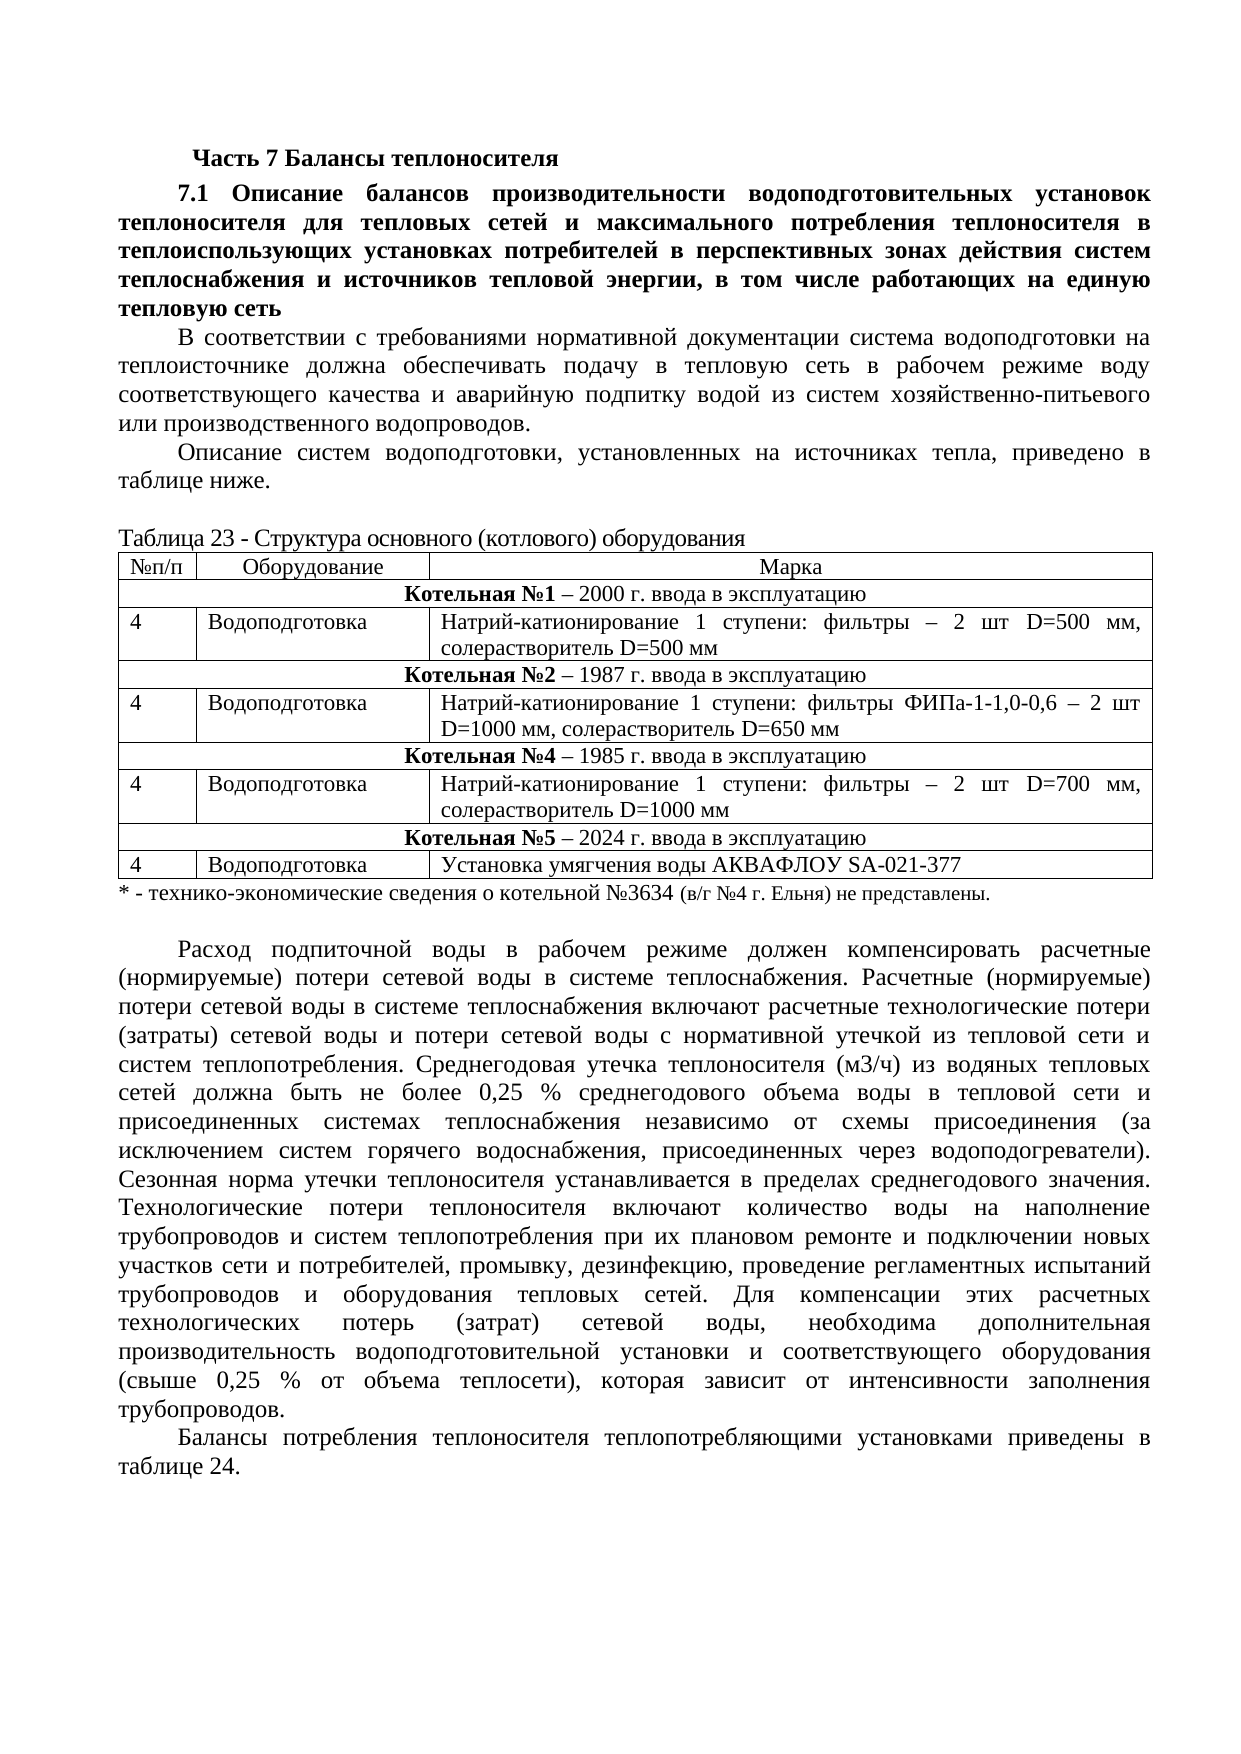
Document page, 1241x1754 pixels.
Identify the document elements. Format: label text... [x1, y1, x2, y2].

table_header Марка [430, 553, 1152, 579]
table_cell Водоподготовка [197, 608, 429, 660]
table_cell Котельная №2 – 1987 г. ввода в эксплуатацию [119, 661, 1152, 688]
text Расход подпиточной воды в рабочем режиме должен компенсировать расчетные (нормируемые) потери сетевой воды в системе теплоснабжения. Расчетные (нормируемые) потери сетевой воды в системе теплоснабжения включают расчетные технологические потери (затраты) сетевой воды и потери сетевой воды с нормативной утечкой из тепловой сети и систем теплопотребления. Среднегодовая утечка теплоносителя (м3/ч) из водяных тепловых сетей должна быть не более 0,25 % среднегодового объема воды в тепловой сети и присоединенных системах теплоснабжения независимо от схемы присоединения (за исключением систем горячего водоснабжения, присоединенных через водоподогреватели). Сезонная норма утечки теплоносителя устанавливается в пределах среднегодового значения. Технологические потери теплоносителя включают количество воды на наполнение трубопроводов и систем теплопотребления при их плановом ремонте и подключении новых участков сети и потребителей, промывку, дезинфекцию, проведение регламентных испытаний трубопроводов и оборудования тепловых сетей. Для компенсации этих расчетных технологических потерь (затрат) сетевой воды, необходима дополнительная производительность водоподготовительной установки и соответствующего оборудования (свыше 0,25 % от объема теплосети), которая зависит от интенсивности заполнения трубопроводов. [118, 934, 1152, 1422]
subtitle 7.1 Описание балансов производительности водоподготовительных установок теплоносителя для тепловых сетей и максимального потребления теплоносителя в теплоиспользующих установках потребителей в перспективных зонах действия систем теплоснабжения и источников тепловой энергии, в том числе работающих на единую тепловую сеть [118, 178, 1152, 322]
table_cell 4 [119, 770, 196, 823]
table_cell Натрий-катионирование 1 ступени: фильтры – 2 шт D=700 мм, солерастворитель D=1000 мм [430, 770, 1152, 823]
text Балансы потребления теплоносителя теплопотребляющими установками приведены в таблице 24. [118, 1422, 1152, 1480]
text Описание систем водоподготовки, установленных на источниках тепла, приведено в таблице ниже. [118, 437, 1152, 494]
subtitle Часть 7 Балансы теплоносителя [118, 143, 1152, 172]
table_cell Водоподготовка [197, 851, 429, 877]
table_cell Водоподготовка [197, 770, 429, 823]
table_cell Натрий-катионирование 1 ступени: фильтры – 2 шт D=500 мм, солерастворитель D=500 мм [430, 608, 1152, 660]
table_cell Водоподготовка [197, 689, 429, 742]
table_cell 4 [119, 689, 196, 742]
table_cell 4 [119, 608, 196, 660]
table_header №п/п [119, 553, 196, 579]
table_cell Котельная №5 – 2024 г. ввода в эксплуатацию [119, 824, 1152, 850]
table_cell Установка умягчения воды АКВАФЛОУ SA-021-377 [430, 851, 1152, 877]
table_cell Натрий-катионирование 1 ступени: фильтры ФИПа-1-1,0-0,6 – 2 шт D=1000 мм, солерастворитель D=650 мм [430, 689, 1152, 742]
text * - технико-экономические сведения о котельной №3634 (в/г №4 г. Ельня) не представлены. [118, 879, 1152, 905]
table_cell Котельная №4 – 1985 г. ввода в эксплуатацию [119, 743, 1152, 769]
table_cell 4 [119, 851, 196, 877]
text В соответствии с требованиями нормативной документации система водоподготовки на теплоисточнике должна обеспечивать подачу в тепловую сеть в рабочем режиме воду соответствующего качества и аварийную подпитку водой из систем хозяйственно-питьевого или производственного водопроводов. [118, 322, 1152, 437]
text Таблица 23 - Структура основного (котлового) оборудования [118, 523, 1152, 552]
table_header Оборудование [197, 553, 429, 579]
table_cell Котельная №1 – 2000 г. ввода в эксплуатацию [119, 580, 1152, 607]
